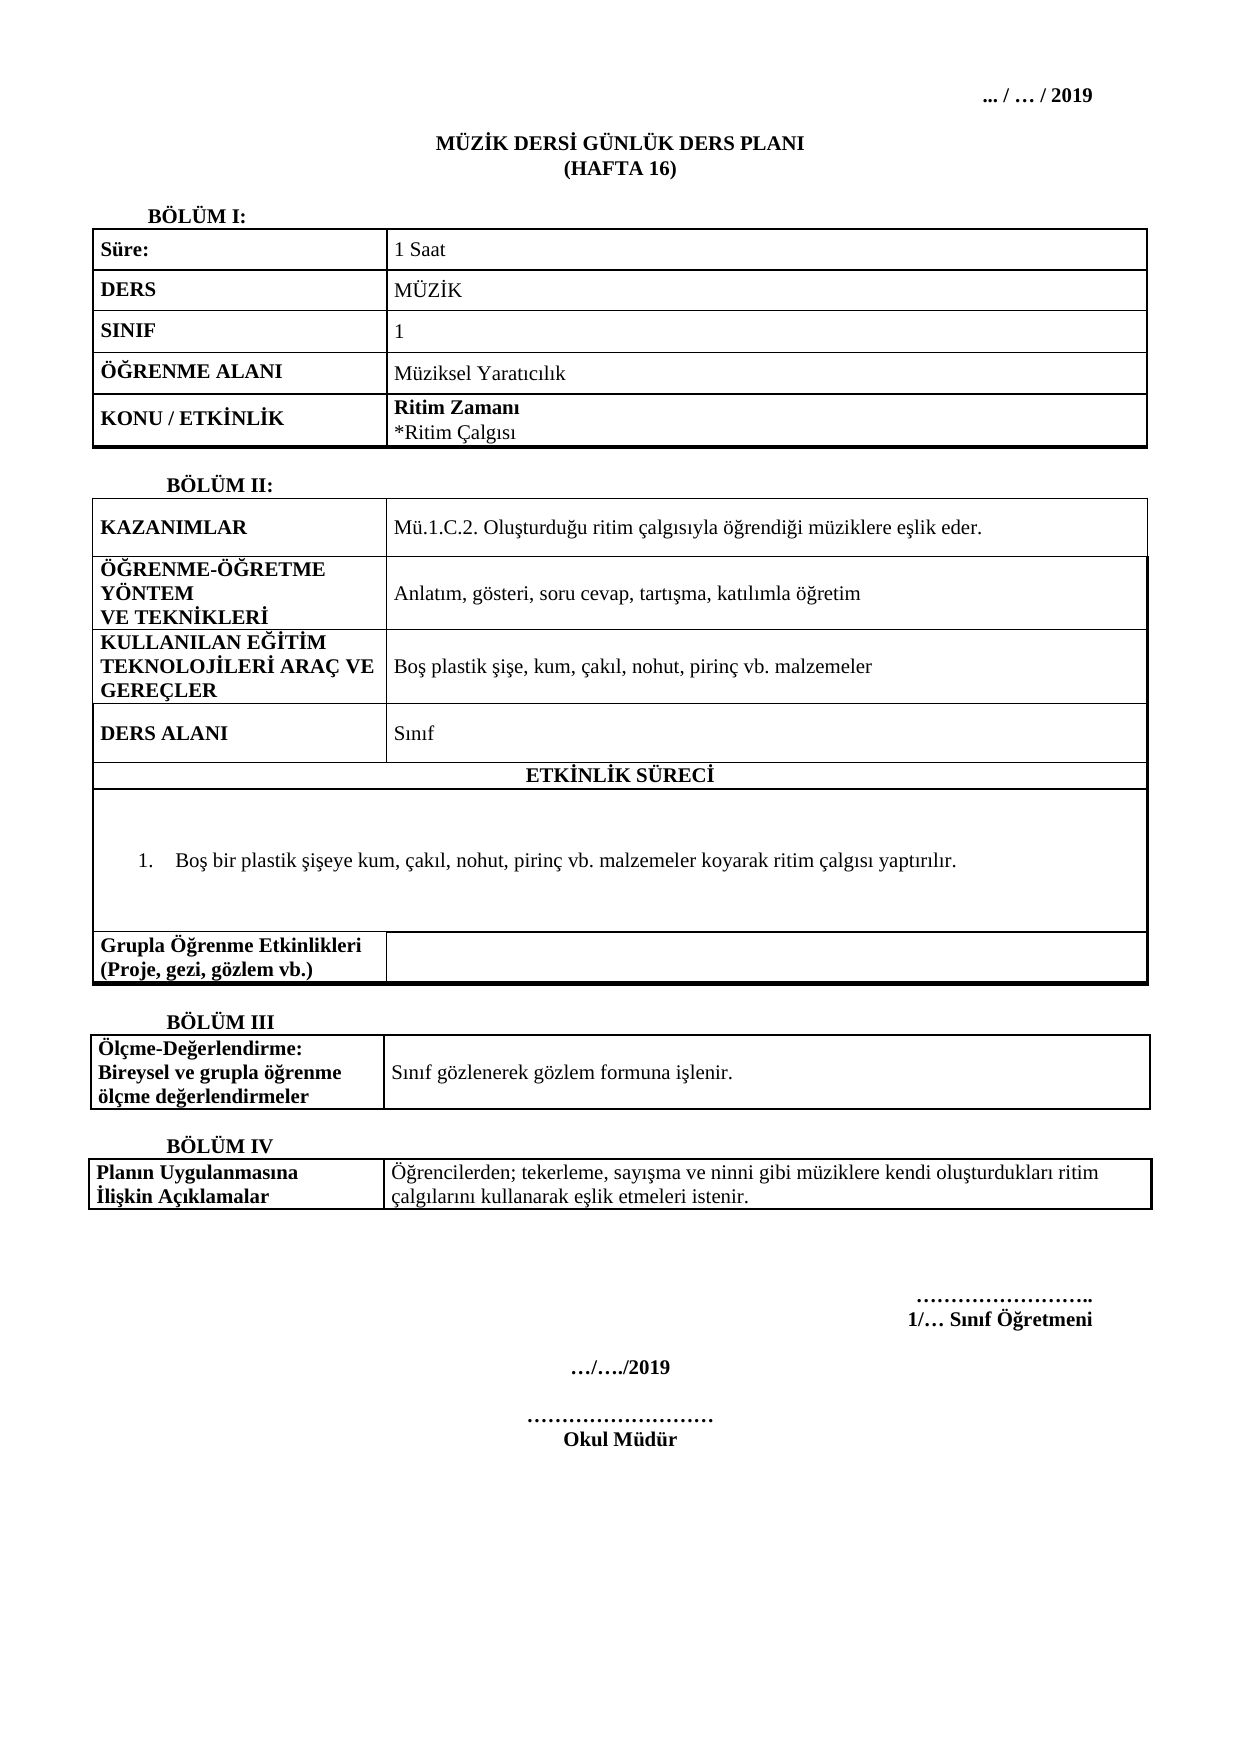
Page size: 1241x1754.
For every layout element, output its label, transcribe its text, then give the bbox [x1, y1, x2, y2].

table_cell ÖĞRENME ALANI [94, 353, 386, 393]
table_header Planın Uygulanmasına İlişkin Açıklamalar [90, 1160, 383, 1208]
table_header KAZANIMLAR [93, 499, 386, 556]
subtitle BÖLÜM IV [148, 1134, 1093, 1158]
table_cell Anlatım, gösteri, soru cevap, tartışma, katılımla öğretim [387, 557, 1146, 629]
text ... / … / 2019 [148, 83, 1093, 107]
table_cell Grupla Öğrenme Etkinlikleri (Proje, gezi, gözlem vb.) [94, 932, 386, 981]
table_header Öğrencilerden; tekerleme, sayışma ve ninni gibi müziklere kendi oluşturdukları ritim çalgılarını kullanarak eşlik etmeleri istenir. [385, 1160, 1150, 1208]
table_cell DERS [94, 271, 386, 310]
text 1/… Sınıf Öğretmeni [148, 1307, 1093, 1331]
table_header Ölçme-Değerlendirme: Bireysel ve grupla öğrenme ölçme değerlendirmeler [92, 1036, 383, 1108]
text …………………….. [148, 1283, 1093, 1307]
table_cell ÖĞRENME-ÖĞRETME YÖNTEM VE TEKNİKLERİ [93, 557, 386, 629]
table_cell 1 [388, 311, 1146, 352]
table_cell Sınıf [387, 704, 1146, 762]
table_header Sınıf gözlenerek gözlem formuna işlenir. [385, 1036, 1149, 1108]
table_cell KONU / ETKİNLİK [94, 395, 386, 444]
text MÜZİK DERSİ GÜNLÜK DERS PLANI [148, 131, 1093, 155]
table_cell MÜZİK [388, 271, 1146, 310]
subtitle BÖLÜM III [148, 1009, 1093, 1034]
table_cell ETKİNLİK SÜRECİ [94, 763, 1146, 787]
table_cell SINIF [94, 311, 386, 352]
table_cell DERS ALANI [94, 704, 386, 762]
text …/…./2019 [148, 1355, 1093, 1379]
table_cell Müziksel Yaratıcılık [388, 353, 1146, 393]
text ……………………… [148, 1403, 1093, 1427]
table_cell Boş plastik şişe, kum, çakıl, nohut, pirinç vb. malzemeler [387, 630, 1146, 702]
text BÖLÜM II: [148, 473, 1093, 497]
text BÖLÜM I: [148, 203, 1093, 228]
table_header 1 Saat [388, 230, 1146, 269]
table_header Mü.1.C.2. Oluşturduğu ritim çalgısıyla öğrendiği müziklere eşlik eder. [387, 499, 1147, 556]
table_cell KULLANILAN EĞİTİM TEKNOLOJİLERİ ARAÇ VE GEREÇLER [93, 630, 386, 702]
table_cell [387, 933, 1146, 981]
table_cell Ritim Zamanı *Ritim Çalgısı [388, 395, 1146, 444]
table_cell Boş bir plastik şişeye kum, çakıl, nohut, pirinç vb. malzemeler koyarak ritim çalgısı yaptırılır. [94, 790, 1146, 931]
text Okul Müdür [148, 1427, 1093, 1451]
text (HAFTA 16) [148, 155, 1093, 179]
table_header Süre: [94, 230, 386, 269]
